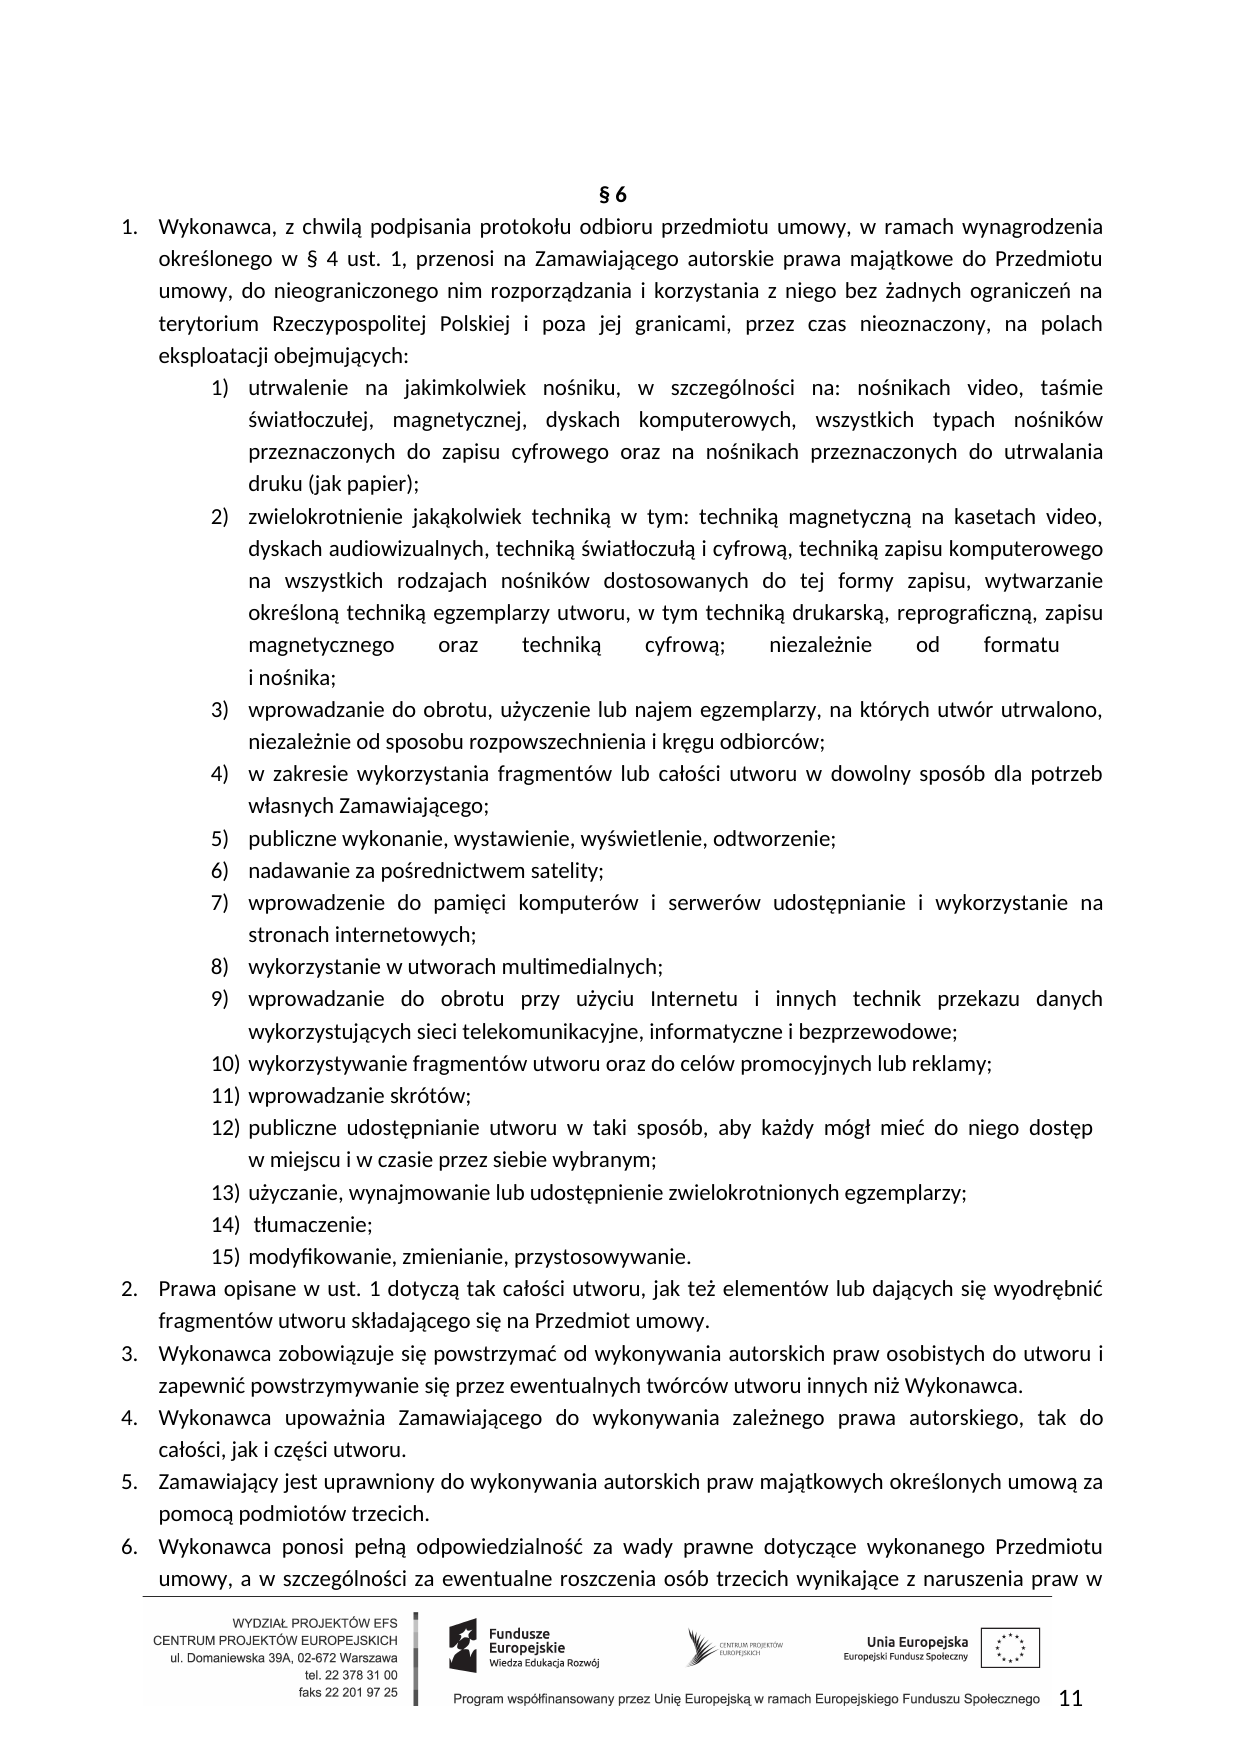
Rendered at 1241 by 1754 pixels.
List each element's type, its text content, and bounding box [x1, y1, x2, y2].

list Wykonawca zobowiązuje się powstrzymać od wykonywania autorskich praw osobistych do utworu i zapewnić powstrzymywanie się przez ewentualnych twórców utworu innych niż Wykonawca. [121, 1339, 1105, 1399]
list wprowadzanie do obrotu, użyczenie lub najem egzemplarzy, na których utwór utrwalono, niezależnie od sposobu rozpowszechnienia i kręgu odbiorców; [211, 695, 1105, 755]
list w zakresie wykorzystania fragmentów lub całości utworu w dowolny sposób dla potrzeb własnych Zamawiającego; [211, 759, 1105, 819]
list utrwalenie na jakimkolwiek nośniku, w szczególności na: nośnikach video, taśmie światłoczułej, magnetycznej, dyskach komputerowych, wszystkich typach nośników przeznaczonych do zapisu cyfrowego oraz na nośnikach przeznaczonych do utrwalania druku (jak papier); [211, 373, 1105, 498]
list wykorzystanie w utworach multimedialnych; [211, 952, 1105, 980]
list tłumaczenie; [211, 1210, 1105, 1238]
text § 6 [121, 180, 1105, 208]
list wprowadzanie do obrotu przy użyciu Internetu i innych technik przekazu danych wykorzystujących sieci telekomunikacyjne, informatyczne i bezprzewodowe; [211, 984, 1105, 1045]
list wprowadzenie do pamięci komputerów i serwerów udostępnianie i wykorzystanie na stronach internetowych; [211, 888, 1105, 948]
list modyfikowanie, zmienianie, przystosowywanie. [211, 1242, 1105, 1270]
list zwielokrotnienie jakąkolwiek techniką w tym: techniką magnetyczną na kasetach video, dyskach audiowizualnych, techniką światłoczułą i cyfrową, techniką zapisu komputerowego na wszystkich rodzajach nośników dostosowanych do tej formy zapisu, wytwarzanie określoną techniką egzemplarzy utworu, w tym techniką drukarską, reprograficzną, zapisu magnetycznego oraz techniką cyfrową; niezależnie od formatu i nośnika; [211, 502, 1105, 691]
list nadawanie za pośrednictwem satelity; [211, 856, 1105, 884]
list publiczne wykonanie, wystawienie, wyświetlenie, odtworzenie; [211, 824, 1105, 852]
picture [142, 1596, 1053, 1706]
list użyczanie, wynajmowanie lub udostępnienie zwielokrotnionych egzemplarzy; [211, 1178, 1105, 1206]
list Zamawiający jest uprawniony do wykonywania autorskich praw majątkowych określonych umową za pomocą podmiotów trzecich. [121, 1467, 1105, 1528]
list publiczne udostępnianie utworu w taki sposób, aby każdy mógł mieć do niego dostęp w miejscu i w czasie przez siebie wybranym; [211, 1113, 1105, 1173]
list Wykonawca upoważnia Zamawiającego do wykonywania zależnego prawa autorskiego, tak do całości, jak i części utworu. [121, 1403, 1105, 1463]
list Wykonawca, z chwilą podpisania protokołu odbioru przedmiotu umowy, w ramach wynagrodzenia określonego w § 4 ust. 1, przenosi na Zamawiającego autorskie prawa majątkowe do Przedmiotu umowy, do nieograniczonego nim rozporządzania i korzystania z niego bez żadnych ograniczeń na terytorium Rzeczypospolitej Polskiej i poza jej granicami, przez czas nieoznaczony, na polach eksploatacji obejmujących: [121, 212, 1105, 369]
list wprowadzanie skrótów; [211, 1081, 1105, 1109]
list wykorzystywanie fragmentów utworu oraz do celów promocyjnych lub reklamy; [211, 1049, 1105, 1077]
list Prawa opisane w ust. 1 dotyczą tak całości utworu, jak też elementów lub dających się wyodrębnić fragmentów utworu składającego się na Przedmiot umowy. [121, 1274, 1105, 1334]
